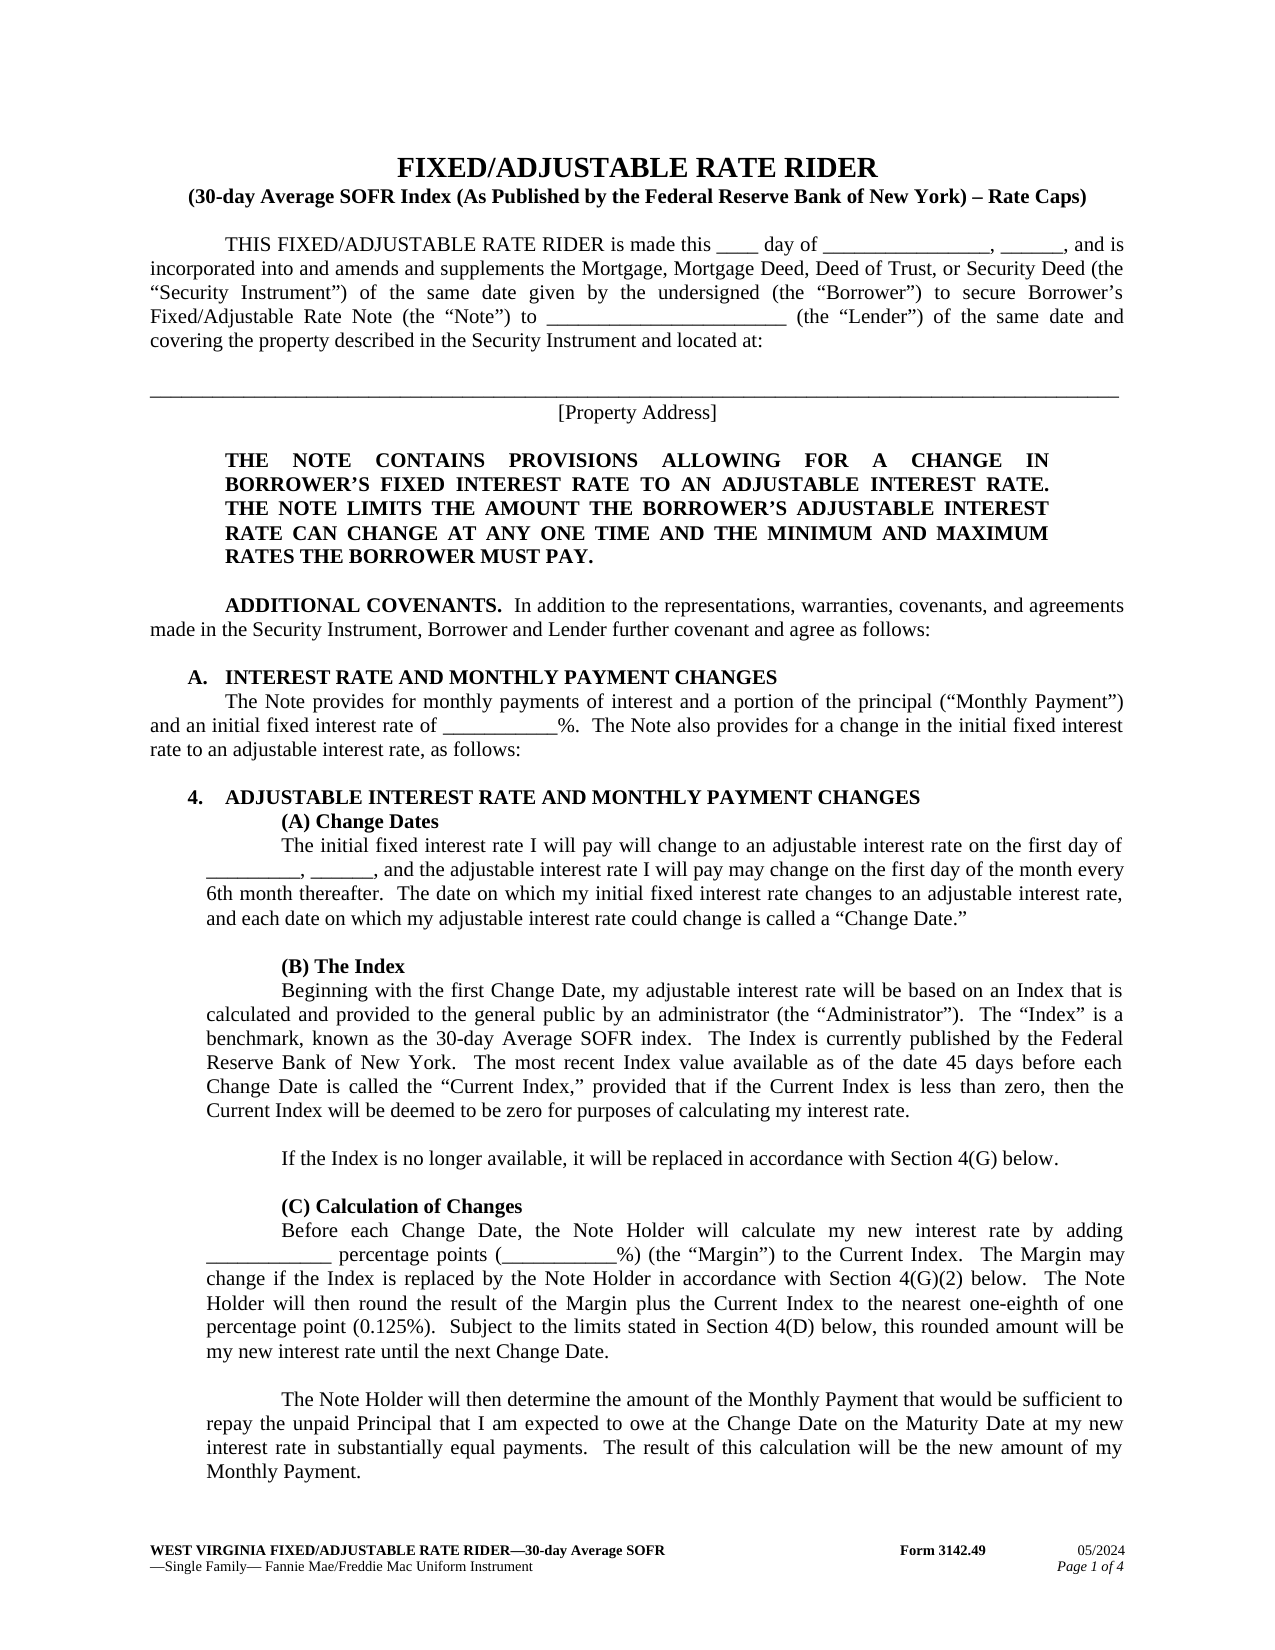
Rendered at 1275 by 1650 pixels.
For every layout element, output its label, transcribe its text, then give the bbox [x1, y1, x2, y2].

text THE NOTE CONTAINS PROVISIONS ALLOWING FOR A CHANGE IN BORROWER’S FIXED INTEREST RATE TO AN ADJUSTABLE INTEREST RATE. THE NOTE LIMITS THE AMOUNT THE BORROWER’S ADJUSTABLE INTEREST RATE CAN CHANGE AT ANY ONE TIME AND THE MINIMUM AND MAXIMUM RATES THE BORROWER MUST PAY. [225, 448, 1050, 568]
text 4. ADJUSTABLE INTEREST RATE AND MONTHLY PAYMENT CHANGES [187, 785, 1125, 809]
text The Note Holder will then determine the amount of the Monthly Payment that would be sufficient to repay the unpaid Principal that I am expected to owe at the Change Date on the Maturity Date at my new interest rate in substantially equal payments. The result of this calculation will be the new amount of my Monthly Payment. [206, 1387, 1125, 1483]
text _____________________________________________________________________________________________ [150, 376, 1125, 400]
text Beginning with the first Change Date, my adjustable interest rate will be based on an Index that is calculated and provided to the general public by an administrator (the “Administrator”). The “Index” is a benchmark, known as the 30-day Average SOFR index. The Index is currently published by the Federal Reserve Bank of New York. The most recent Index value available as of the date 45 days before each Change Date is called the “Current Index,” provided that if the Current Index is less than zero, then the Current Index will be deemed to be zero for purposes of calculating my interest rate. [206, 978, 1125, 1122]
text If the Index is no longer available, it will be replaced in accordance with Section 4(G) below. [206, 1146, 1125, 1170]
text (B) The Index [206, 953, 1125, 978]
text (30-day Average SOFR Index (As Published by the Federal Reserve Bank of New York) – Rate Caps) [150, 183, 1125, 208]
text (C) Calculation of Changes [206, 1194, 1125, 1218]
text The Note provides for monthly payments of interest and a portion of the principal (“Monthly Payment”) and an initial fixed interest rate of ___________%. The Note also provides for a change in the initial fixed interest rate to an adjustable interest rate, as follows: [150, 689, 1125, 761]
text Before each Change Date, the Note Holder will calculate my new interest rate by adding ____________ percentage points (___________%) (the “Margin”) to the Current Index. The Margin may change if the Index is replaced by the Note Holder in accordance with Section 4(G)(2) below. The Note Holder will then round the result of the Margin plus the Current Index to the nearest one-eighth of one percentage point (0.125%). Subject to the limits stated in Section 4(D) below, this rounded amount will be my new interest rate until the next Change Date. [206, 1218, 1125, 1363]
text A. INTEREST RATE AND MONTHLY PAYMENT CHANGES [187, 665, 1125, 689]
text [Property Address] [150, 400, 1125, 424]
text THIS FIXED/ADJUSTABLE RATE RIDER is made this ____ day of ________________, ______, and is incorporated into and amends and supplements the Mortgage, Mortgage Deed, Deed of Trust, or Security Deed (the “Security Instrument”) of the same date given by the undersigned (the “Borrower”) to secure Borrower’s Fixed/Adjustable Rate Note (the “Note”) to _______________________ (the “Lender”) of the same date and covering the property described in the Security Instrument and located at: [150, 232, 1125, 352]
text ADDITIONAL COVENANTS. In addition to the representations, warranties, covenants, and agreements made in the Security Instrument, Borrower and Lender further covenant and agree as follows: [150, 593, 1125, 641]
text (A) Change Dates [150, 809, 1125, 833]
title FIXED/ADJUSTABLE RATE RIDER [150, 150, 1125, 183]
text The initial fixed interest rate I will pay will change to an adjustable interest rate on the first day of _________, ______, and the adjustable interest rate I will pay may change on the first day of the month every 6th month thereafter. The date on which my initial fixed interest rate changes to an adjustable interest rate, and each date on which my adjustable interest rate could change is called a “Change Date.” [206, 833, 1125, 929]
